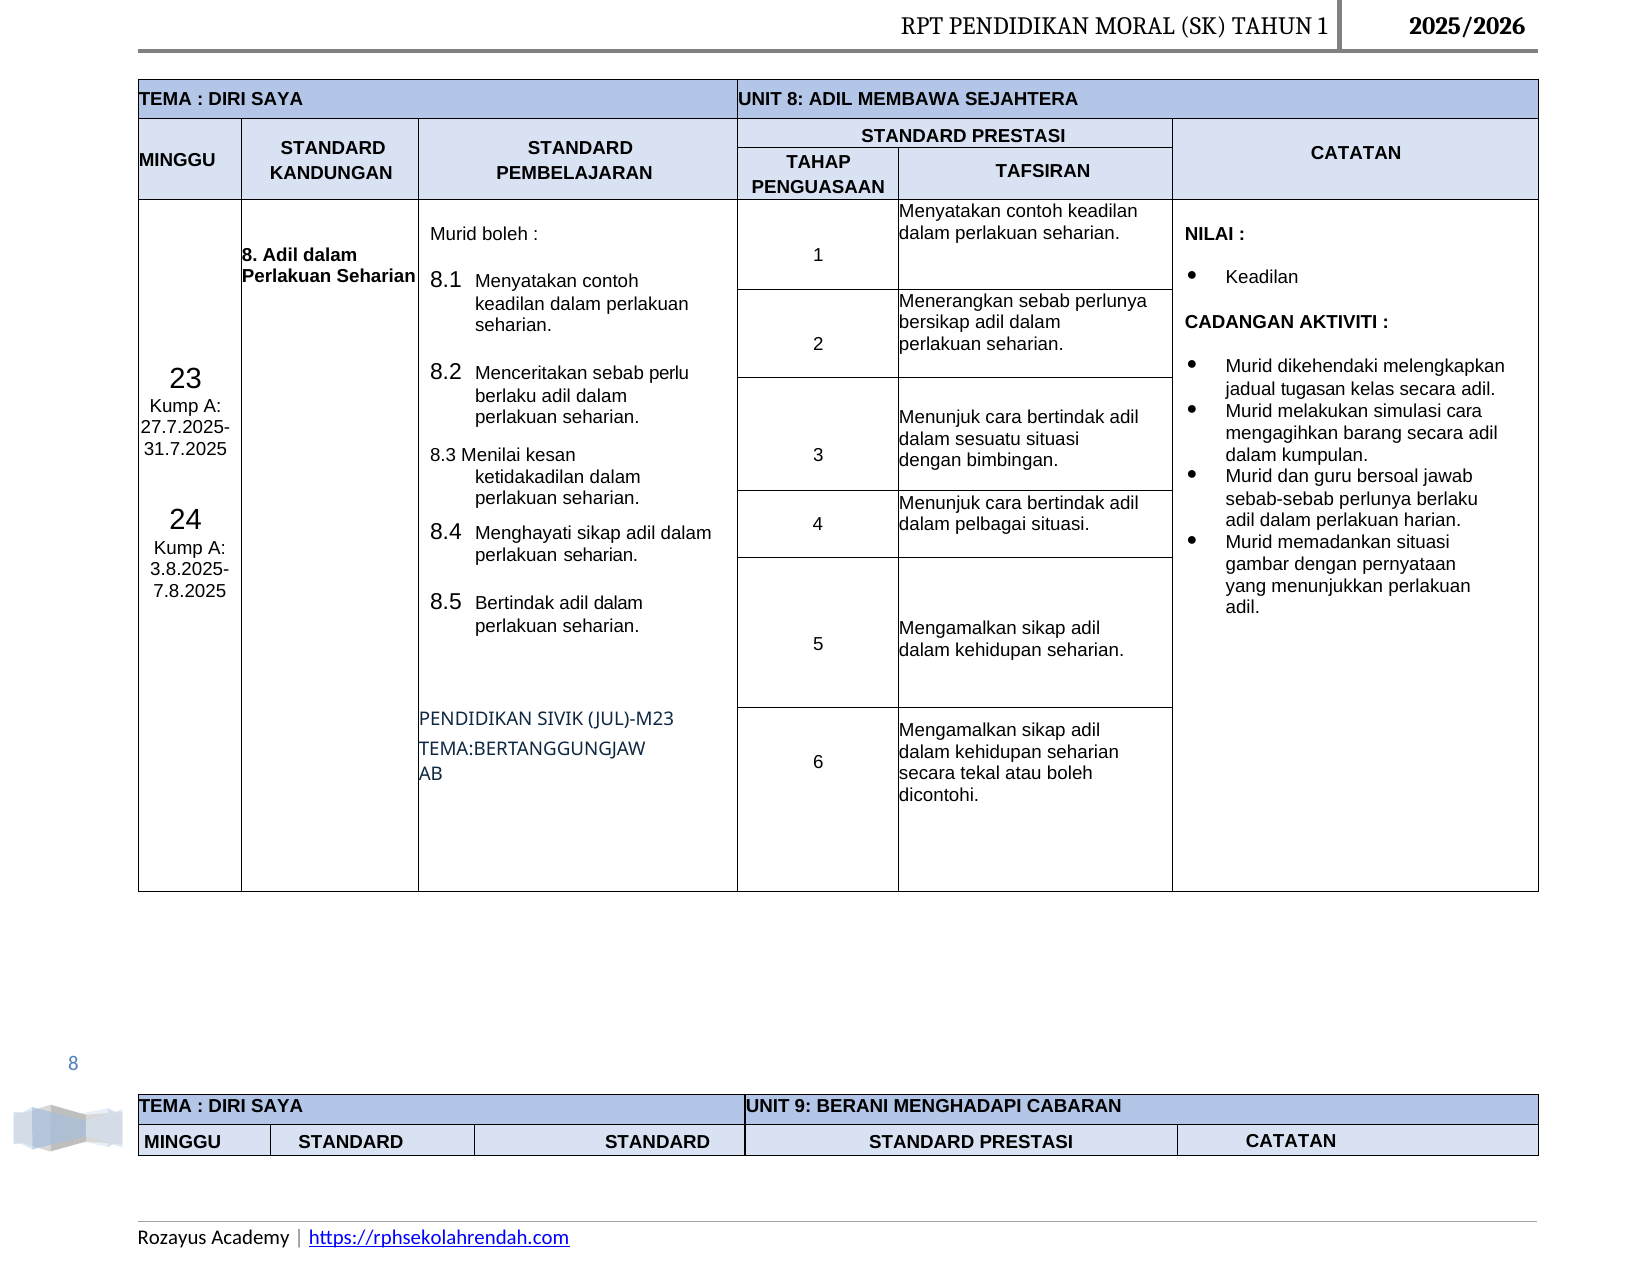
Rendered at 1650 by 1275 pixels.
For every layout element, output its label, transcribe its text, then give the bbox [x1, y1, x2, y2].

table_cell MINGGU [139, 119, 241, 199]
table_cell MINGGU [139, 1125, 270, 1155]
table_cell TAHAP PENGUASAAN [738, 148, 898, 199]
table_header UNIT 9: BERANI MENGHADAPI CABARAN [746, 1095, 1538, 1124]
table_cell Mengamalkan sikap adil dalam kehidupan seharian. [899, 558, 1172, 707]
table_cell 6 [738, 708, 898, 891]
table_cell STANDARD KANDUNGAN [242, 119, 418, 199]
table_cell Menunjuk cara bertindak adil dalam pelbagai situasi. [899, 491, 1172, 557]
table_cell Menunjuk cara bertindak adil dalam sesuatu situasi dengan bimbingan. [899, 378, 1172, 490]
table_cell CATATAN [1173, 119, 1538, 199]
table_cell STANDARD PRESTASI [738, 119, 1172, 147]
table_cell Mengamalkan sikap adil dalam kehidupan seharian secara tekal atau boleh dicontohi. [899, 708, 1172, 891]
table_cell Menerangkan sebab perlunya bersikap adil dalam perlakuan seharian. [899, 290, 1172, 377]
table_cell STANDARD PEMBELAJARAN [419, 119, 737, 199]
table_cell Murid boleh : Menyatakan contoh keadilan dalam perlakuan seharian. Menceritakan sebab perlu berlaku adil dalam perlakuan seharian. 8.3 Menilai kesan ketidakadilan dalam perlakuan seharian. Menghayati sikap adil dalam perlakuan seharian. Bertindak adil dalam perlakuan seharian. PENDIDIKAN SIVIK (JUL)-M23 TEMA:BERTANGGUNGJAWAB [419, 200, 737, 891]
table_cell NILAI : Keadilan CADANGAN AKTIVITI : Murid dikehendaki melengkapkan jadual tugasan kelas secara adil. Murid melakukan simulasi cara mengagihkan barang secara adil dalam kumpulan. Murid dan guru bersoal jawab sebab-sebab perlunya berlaku adil dalam perlakuan harian. Murid memadankan situasi gambar dengan pernyataan yang menunjukkan perlakuan adil. [1173, 200, 1538, 891]
table_cell 8. Adil dalam Perlakuan Seharian [242, 200, 418, 891]
table_cell 4 [738, 491, 898, 557]
table_cell Menyatakan contoh keadilan dalam perlakuan seharian. [899, 200, 1172, 289]
table_header TEMA : DIRI SAYA [139, 1095, 744, 1124]
table_header UNIT 8: ADIL MEMBAWA SEJAHTERA [738, 80, 1538, 118]
table_cell TAFSIRAN [899, 148, 1172, 199]
table_cell 1 [738, 200, 898, 289]
table_cell 2 [738, 290, 898, 377]
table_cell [475, 1125, 744, 1155]
table_cell STANDARD KANDUNGAN [271, 1125, 474, 1155]
table_cell 23 Kump A: 27.7.2025-31.7.2025 24 Kump A: 3.8.2025-7.8.2025 [139, 200, 241, 891]
table_cell CATATAN [1178, 1125, 1538, 1155]
table_cell 5 [738, 558, 898, 707]
table_cell 3 [738, 378, 898, 490]
table_header TEMA : DIRI SAYA [139, 80, 737, 118]
table_cell STANDARD PRESTASI [746, 1125, 1177, 1155]
